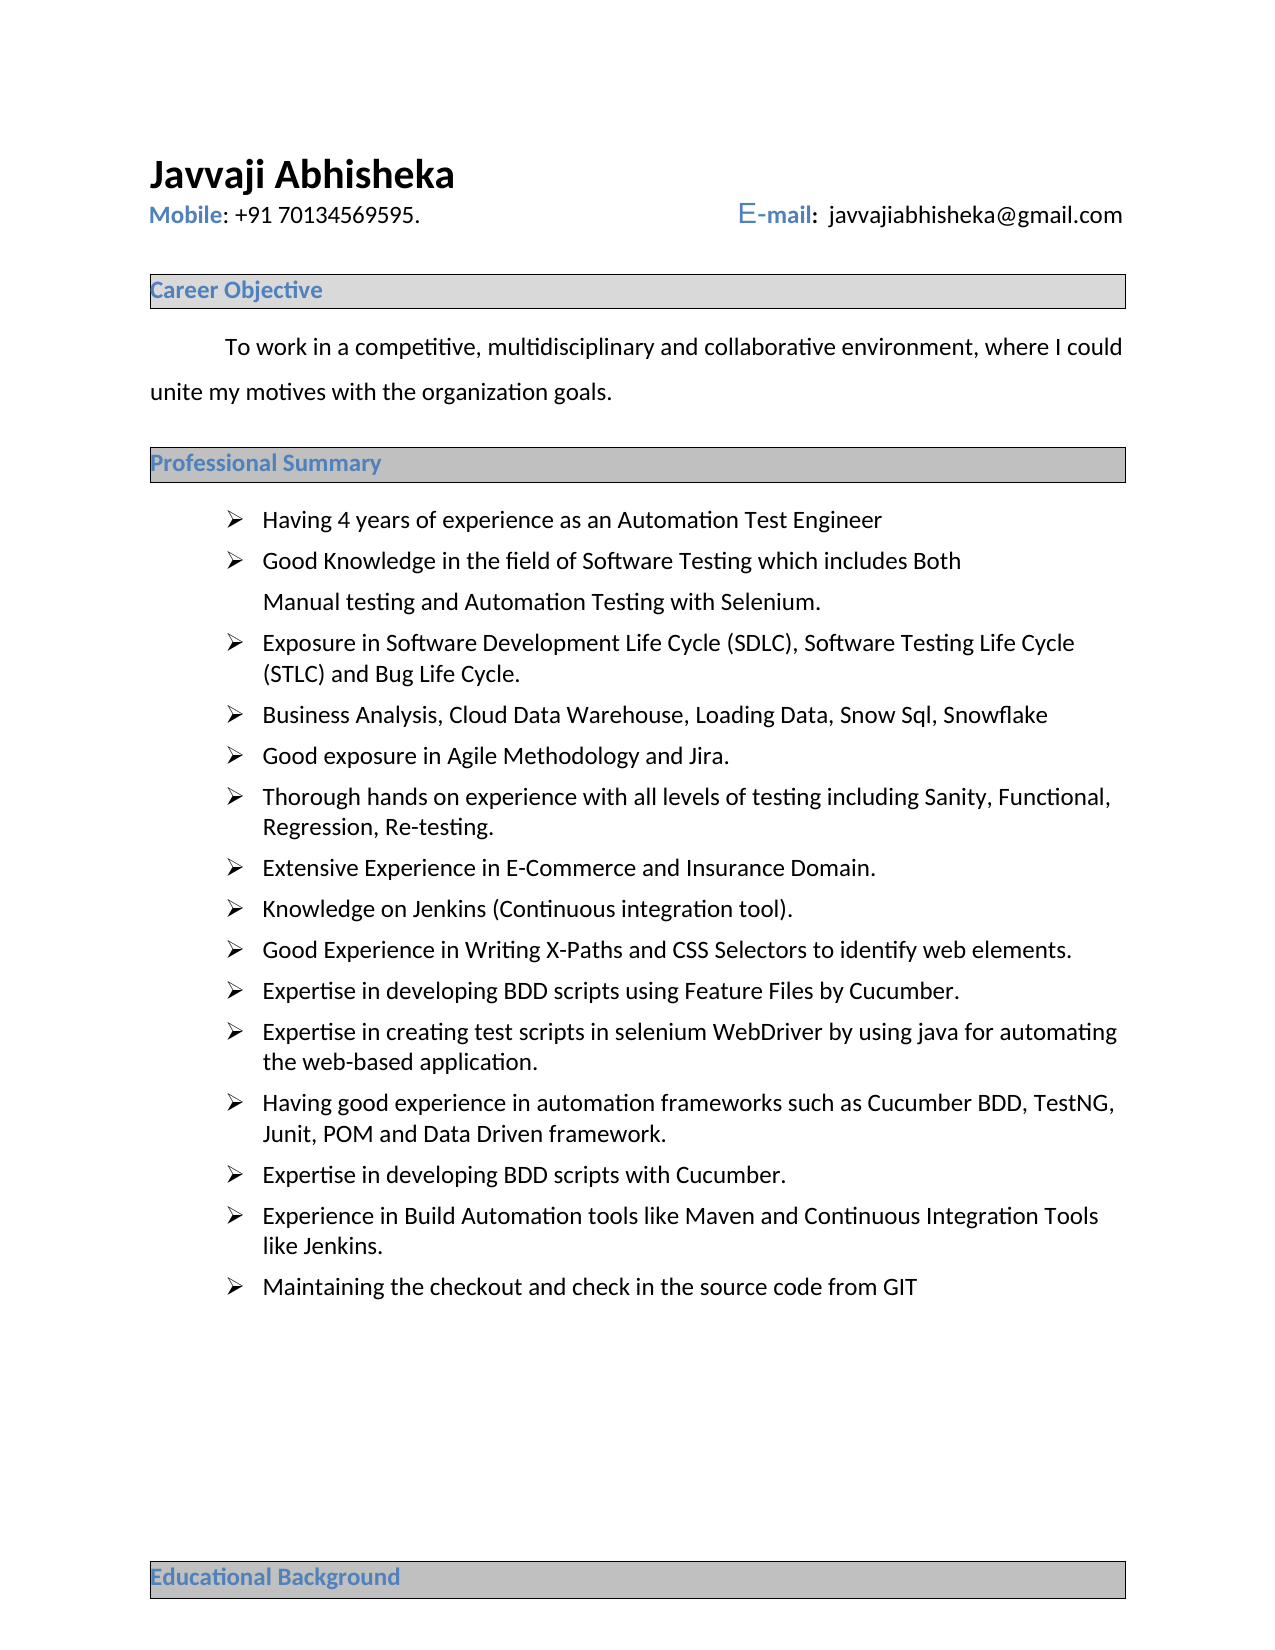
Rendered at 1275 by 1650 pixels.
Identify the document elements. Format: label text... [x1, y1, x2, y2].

list Expertise in developing BDD scripts using Feature Files by Cucumber. [225, 975, 1137, 1006]
text Mobile: +91 70134569595. E-mail: javvajiabhisheka@gmail.com [767, 199, 1137, 229]
list Good Experience in Writing X-Paths and CSS Selectors to identify web elements. [225, 934, 1137, 964]
list Having good experience in automation frameworks such as Cucumber BDD, TestNG, Junit, POM and Data Driven framework. [225, 1087, 1137, 1148]
list Manual testing and Automation Testing with Selenium. [263, 586, 1137, 617]
list Having 4 years of experience as an Automation Test Engineer [225, 504, 1137, 535]
list Knowledge on Jenkins (Continuous integration tool). [225, 893, 1137, 924]
text Mobile: +91 70134569595. E-mail: javvajiabhisheka@gmail.com [137, 199, 738, 229]
list Business Analysis, Cloud Data Warehouse, Loading Data, Snow Sql, Snowflake [225, 699, 1137, 729]
list Thorough hands on experience with all levels of testing including Sanity, Functional, Regression, Re-testing. [225, 781, 1137, 842]
list Good exposure in Agile Methodology and Jira. [225, 740, 1137, 770]
list Good Knowledge in the field of Software Testing which includes Both [225, 546, 1137, 576]
list Extensive Experience in E-Commerce and Insurance Domain. [225, 852, 1137, 883]
list Expertise in creating test scripts in selenium WebDriver by using java for automating the web-based application. [225, 1016, 1137, 1077]
list Expertise in developing BDD scripts with Cucumber. [225, 1159, 1137, 1189]
text To work in a competitive, multidisciplinary and collaborative environment, where I could unite my motives with the organization goals. [150, 331, 1137, 407]
list Experience in Build Automation tools like Maven and Continuous Integration Tools like Jenkins. [225, 1200, 1137, 1261]
list Maintaining the checkout and check in the source code from GIT [225, 1271, 1137, 1302]
list Exposure in Software Development Life Cycle (SDLC), Software Testing Life Cycle (STLC) and Bug Life Cycle. [225, 627, 1137, 688]
title Javvaji Abhisheka [150, 148, 1137, 199]
